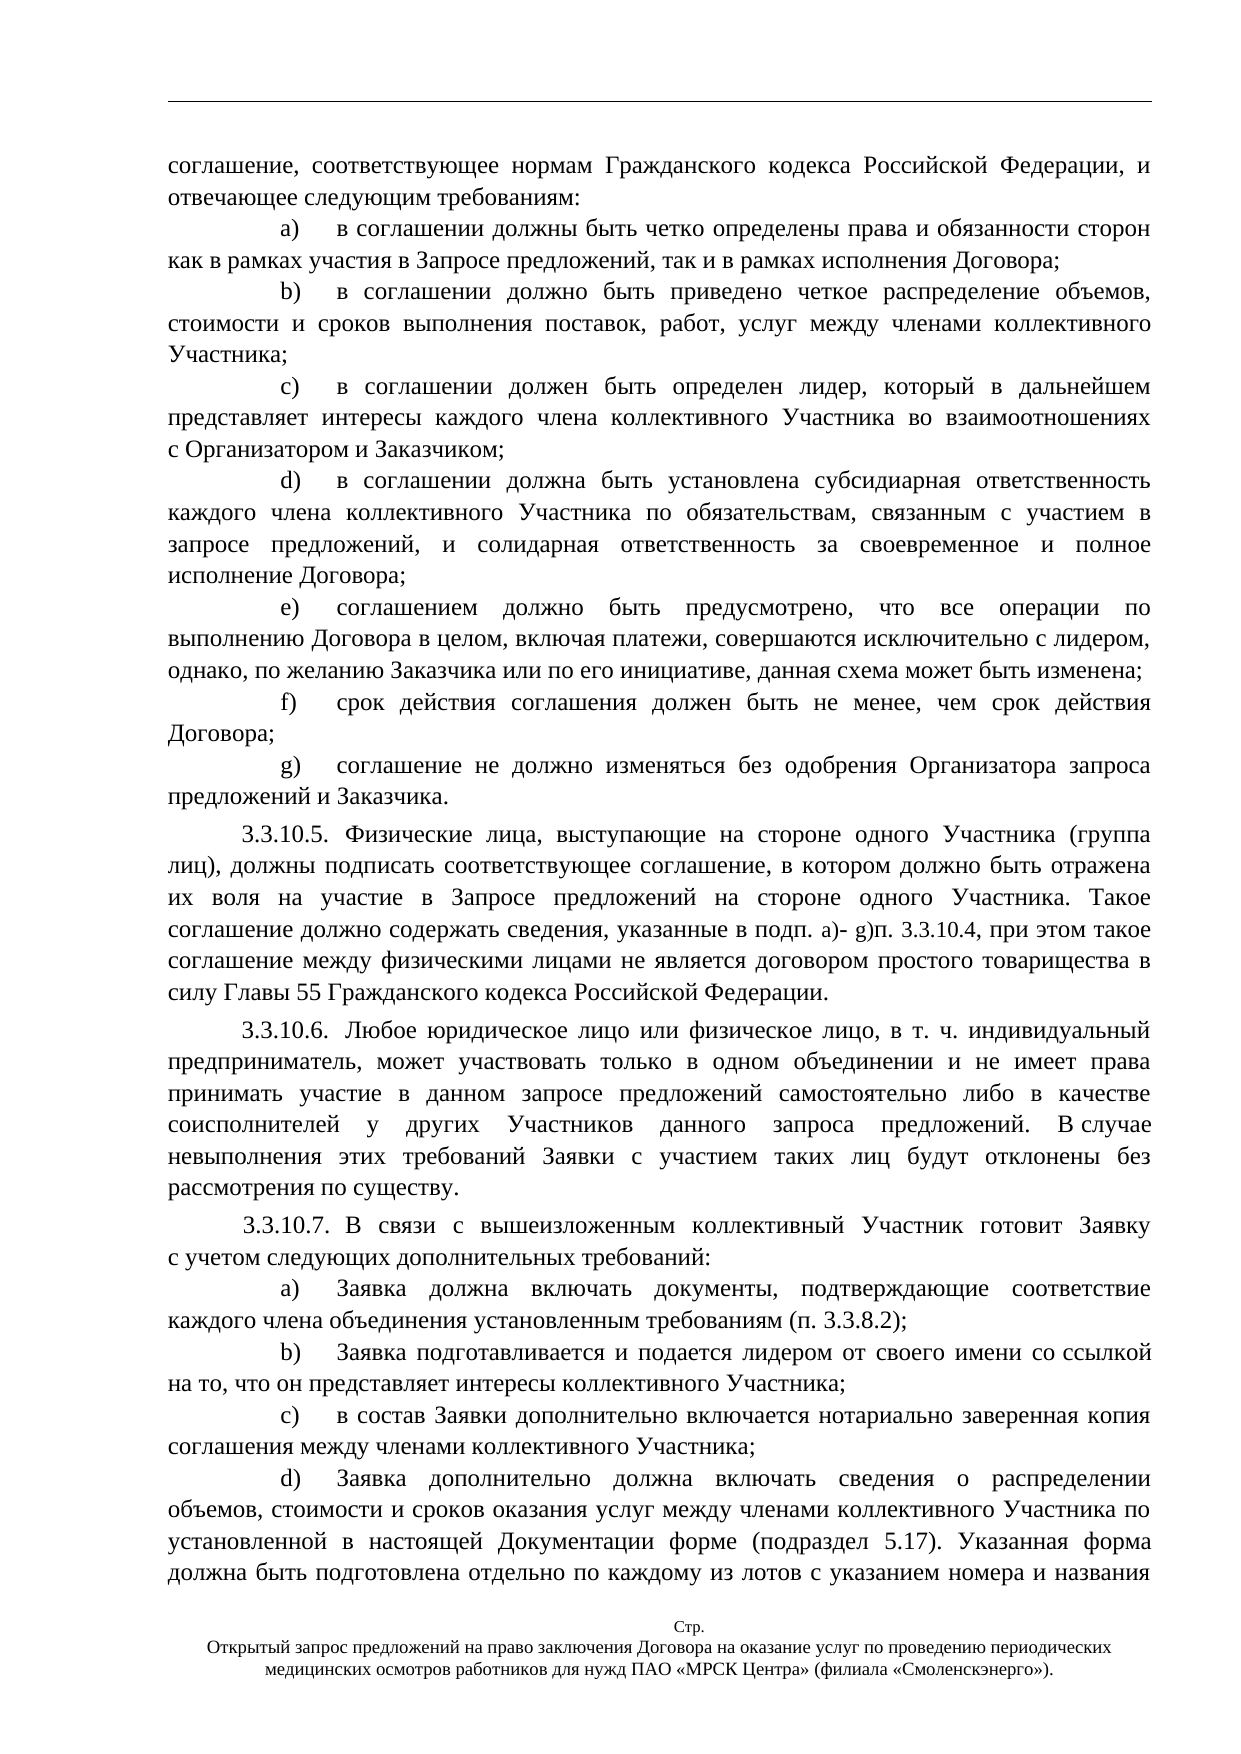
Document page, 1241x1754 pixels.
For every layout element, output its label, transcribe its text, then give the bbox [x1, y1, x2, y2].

list Заявка должна включать документы, подтверждающие соответствие каждого члена объединения установленным требованиям (п. 3.3.8.2); [168, 1273, 1152, 1334]
list соглашение не должно изменяться без одобрения Организатора запроса предложений и Заказчика. [168, 750, 1152, 810]
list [168, 150, 1152, 210]
list в соглашении должна быть установлена субсидиарная ответственность каждого члена коллективного Участника по обязательствам, связанным с участием в запросе предложений, и солидарная ответственность за своевременное и полное исполнение Договора; [168, 466, 1152, 589]
list в соглашении должны быть четко определены права и обязанности сторон как в рамках участия в Запросе предложений, так и в рамках исполнения Договора; [168, 213, 1152, 273]
list В связи с вышеизложенным коллективный Участник готовит Заявку с учетом следующих дополнительных требований: [168, 1210, 1152, 1271]
list в соглашении должен быть определен лидер, который в дальнейшем представляет интересы каждого члена коллективного Участника во взаимоотношениях с Организатором и Заказчиком; [168, 371, 1152, 463]
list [168, 1463, 1152, 1586]
list Любое юридическое лицо или физическое лицо, в т. ч. индивидуальный предприниматель, может участвовать только в одном объединении и не имеет права принимать участие в данном запросе предложений самостоятельно либо в качестве соисполнителей у других Участников данного запроса предложений. В случае невыполнения этих требований Заявки с участием таких лиц будут отклонены без рассмотрения по существу. [168, 1015, 1152, 1201]
list Физические лица, выступающие на стороне одного Участника (группа лиц), должны подписать соответствующее соглашение, в котором должно быть отражена их воля на участие в Запросе предложений на стороне одного Участника. Такое соглашение должно содержать сведения, указанные в подп. a)- g)п. 3.3.10.4, при этом такое соглашение между физическими лицами не является договором простого товарищества в силу Главы 55 Гражданского кодекса Российской Федерации. [168, 819, 1152, 1006]
list срок действия соглашения должен быть не менее, чем срок действия Договора; [168, 687, 1152, 747]
list Заявка подготавливается и подается лидером от своего имени со ссылкой на то, что он представляет интересы коллективного Участника; [168, 1337, 1152, 1397]
list в соглашении должно быть приведено четкое распределение объемов, стоимости и сроков выполнения поставок, работ, услуг между членами коллективного Участника; [168, 276, 1152, 368]
list в состав Заявки дополнительно включается нотариально заверенная копия соглашения между членами коллективного Участника; [168, 1400, 1152, 1460]
list соглашением должно быть предусмотрено, что все операции по выполнению Договора в целом, включая платежи, совершаются исключительно с лидером, однако, по желанию Заказчика или по его инициативе, данная схема может быть изменена; [168, 592, 1152, 684]
